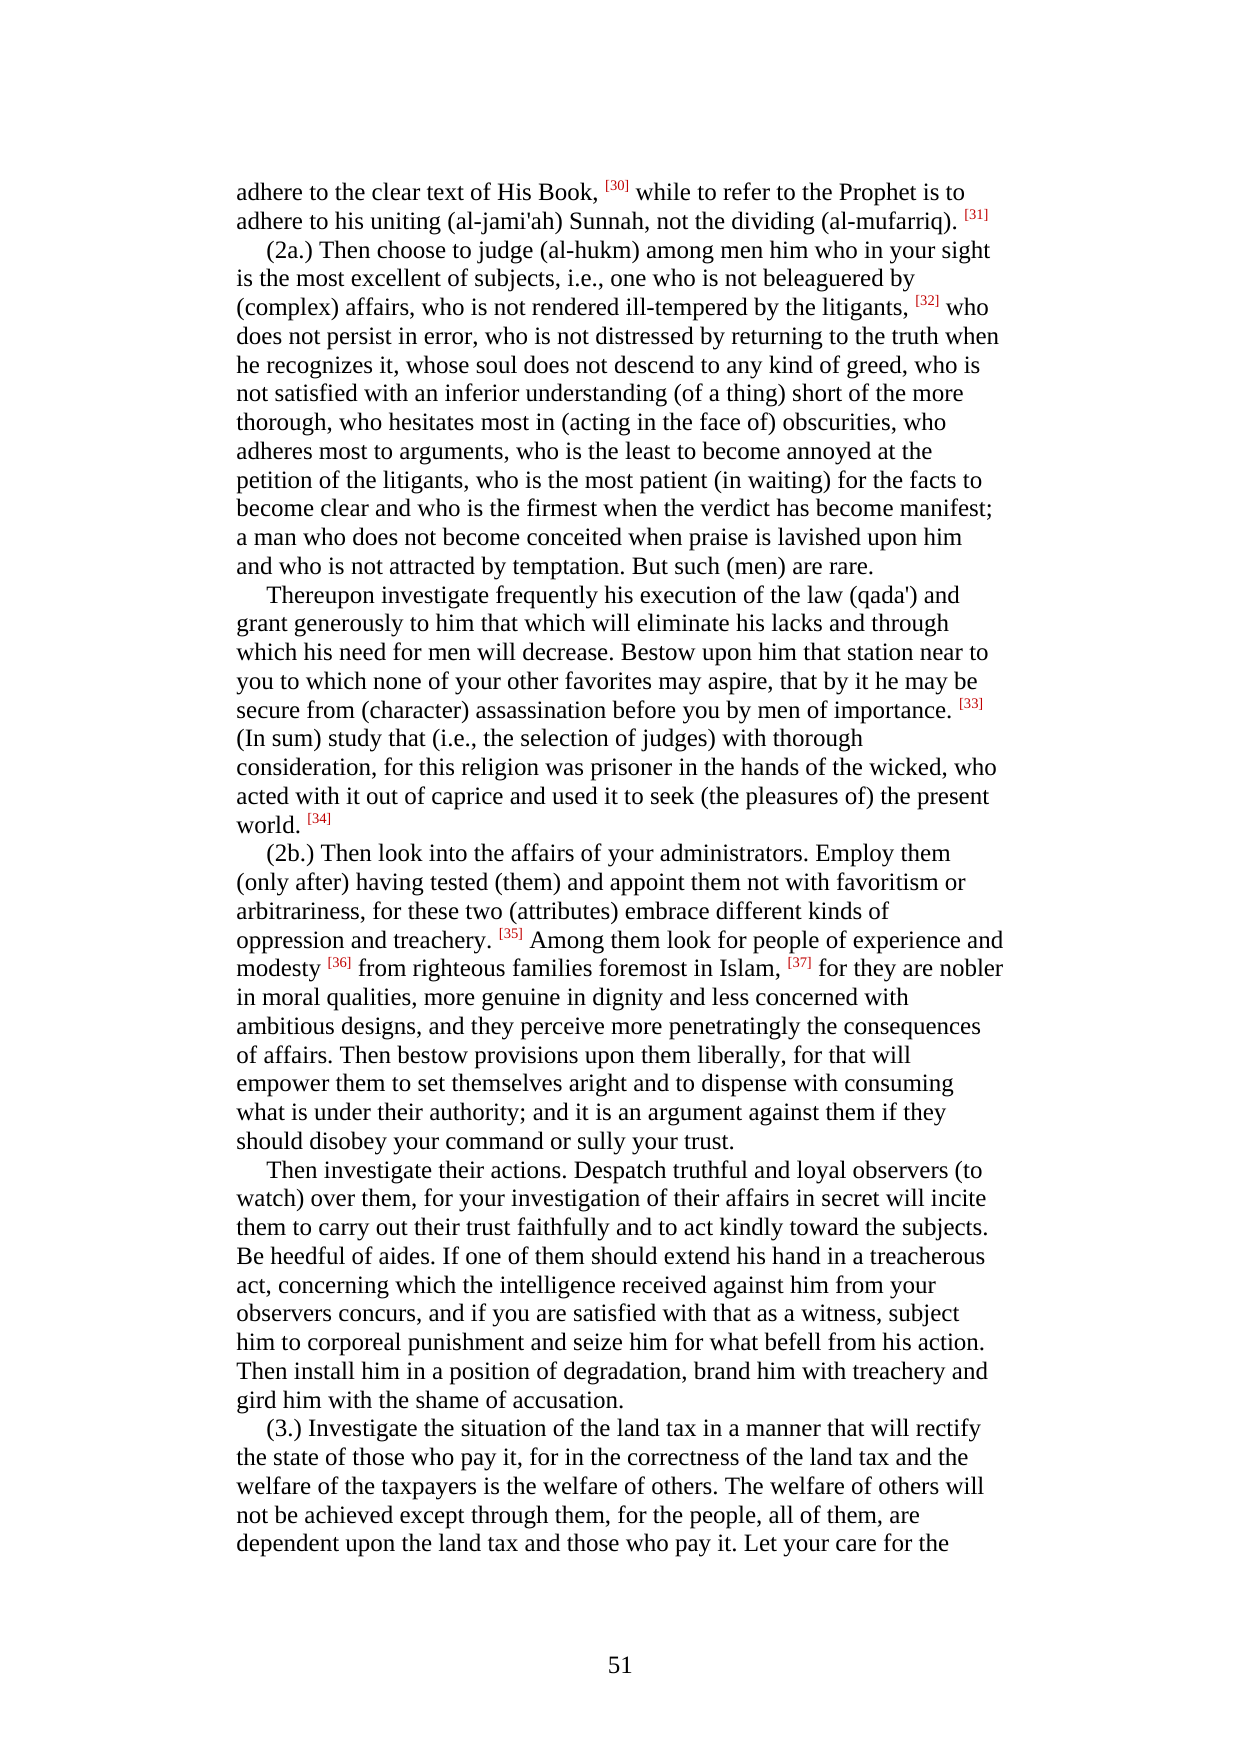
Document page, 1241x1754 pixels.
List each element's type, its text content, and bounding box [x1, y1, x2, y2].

text Then investigate their actions. Despatch truthful and loyal observers (to watch) over them, for your investigation of their affairs in secret will incite them to carry out their trust faithfully and to act kindly toward the subjects. Be heedful of aides. If one of them should extend his hand in a treacherous act, concerning which the intelligence received against him from your observers concurs, and if you are satisfied with that as a witness, subject him to corporeal punishment and seize him for what befell from his action. Then install him in a position of degradation, brand him with treachery and gird him with the shame of accusation. [236, 1155, 1004, 1413]
text (2b.) Then look into the affairs of your administrators. Employ them (only after) having tested (them) and appoint them not with favoritism or arbitrariness, for these two (attributes) embrace different kinds of oppression and treachery. [35] Among them look for people of experience and modesty [36] from righteous families foremost in Islam, [37] for they are nobler in moral qualities, more genuine in dignity and less concerned with ambitious designs, and they perceive more penetratingly the consequences of affairs. Then bestow provisions upon them liberally, for that will empower them to set themselves aright and to dispense with consuming what is under their authority; and it is an argument against them if they should disobey your command or sully your trust. [236, 838, 1004, 1155]
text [236, 177, 1004, 235]
text (2a.) Then choose to judge (al-hukm) among men him who in your sight is the most excellent of subjects, i.e., one who is not beleaguered by (complex) affairs, who is not rendered ill-tempered by the litigants, [32] who does not persist in error, who is not distressed by returning to the truth when he recognizes it, whose soul does not descend to any kind of greed, who is not satisfied with an inferior understanding (of a thing) short of the more thorough, who hesitates most in (acting in the face of) obscurities, who adheres most to arguments, who is the least to become annoyed at the petition of the litigants, who is the most patient (in waiting) for the facts to become clear and who is the firmest when the verdict has become manifest; a man who does not become conceited when praise is lavished upon him and who is not attracted by temptation. But such (men) are rare. [236, 235, 1004, 580]
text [236, 1413, 1004, 1557]
text Thereupon investigate frequently his execution of the law (qada') and grant generously to him that which will eliminate his lacks and through which his need for men will decrease. Bestow upon him that station near to you to which none of your other favorites may aspire, that by it he may be secure from (character) assassination before you by men of importance. [33] (In sum) study that (i.e., the selection of judges) with thorough consideration, for this religion was prisoner in the hands of the wicked, who acted with it out of caprice and used it to seek (the pleasures of) the present world. [34] [236, 580, 1004, 838]
